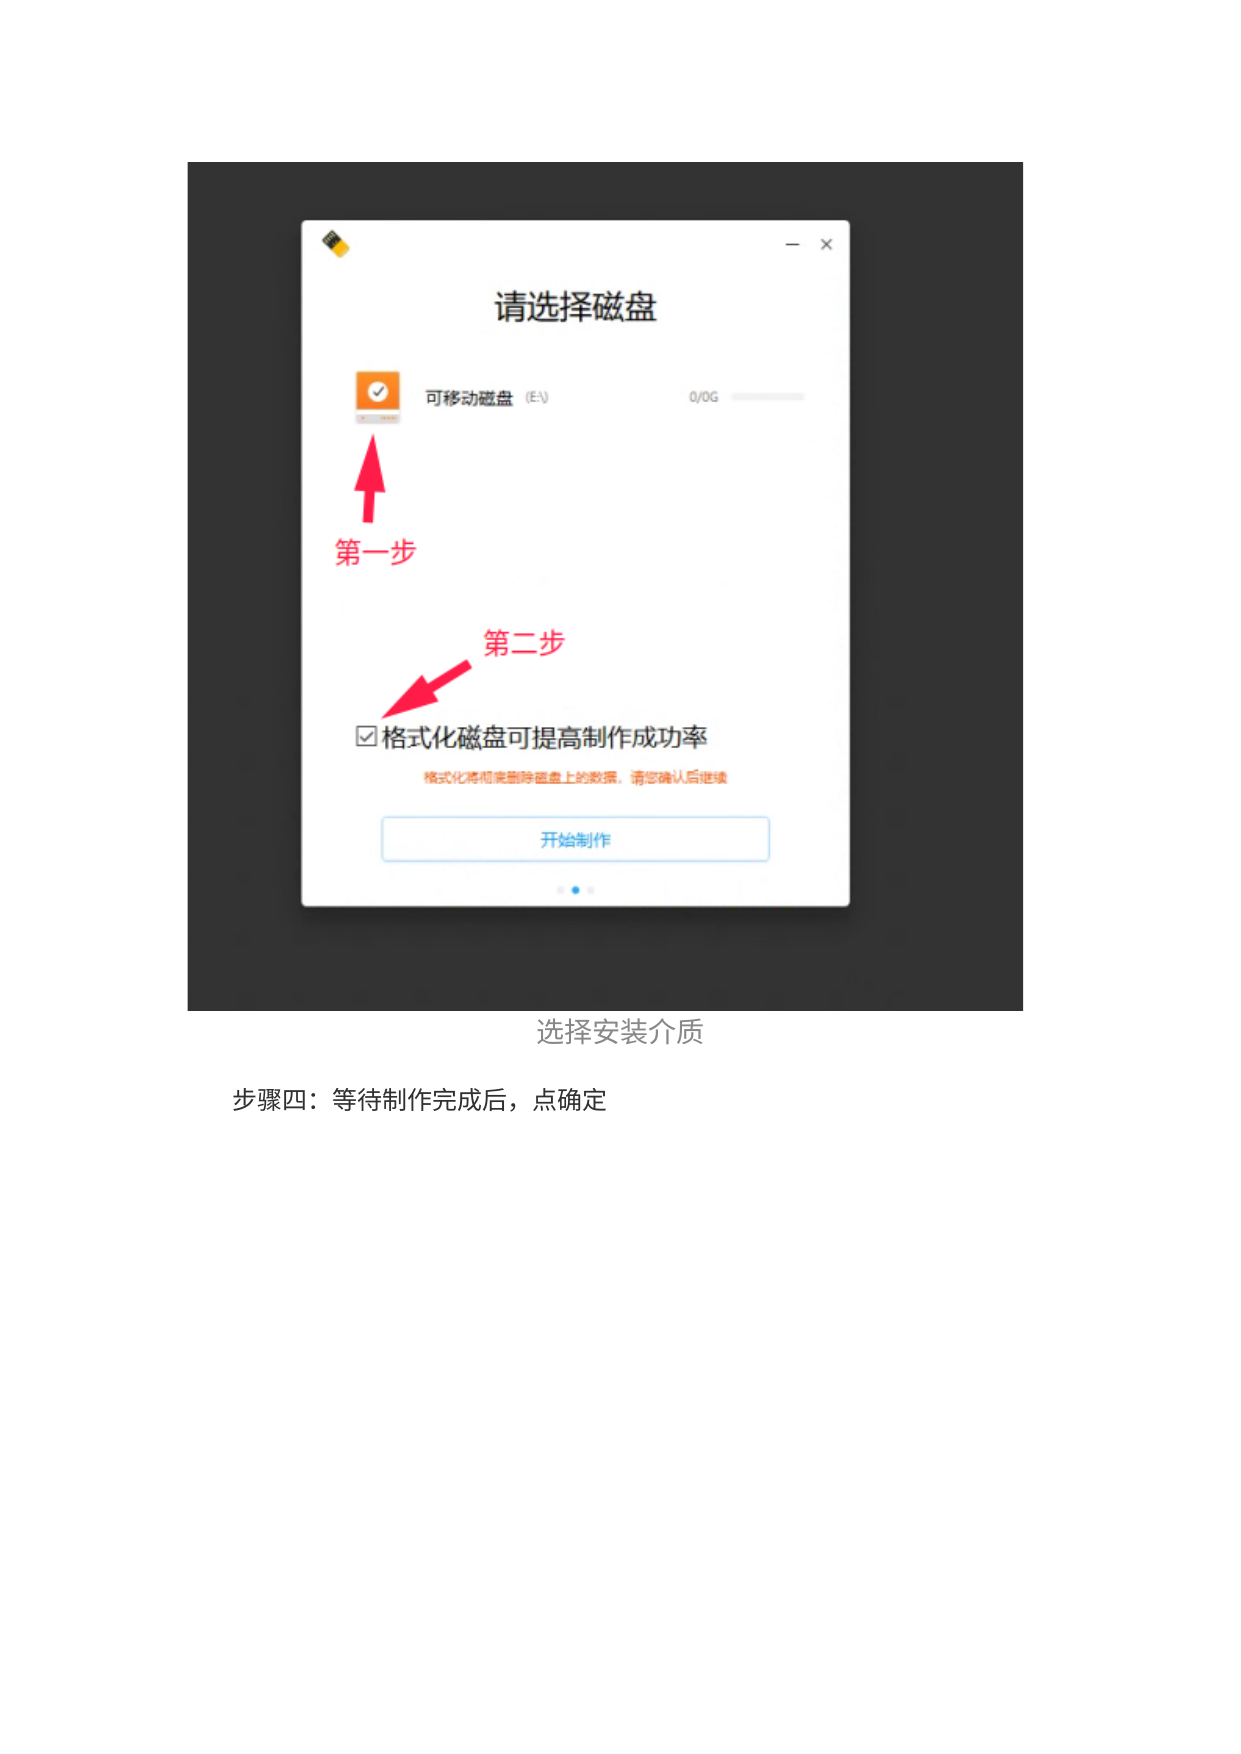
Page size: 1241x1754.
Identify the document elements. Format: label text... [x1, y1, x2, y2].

text 选择安装介质 [187, 1010, 1053, 1051]
picture [187, 162, 1024, 1011]
text 步骤四：等待制作完成后，点确定 [187, 1080, 1053, 1116]
